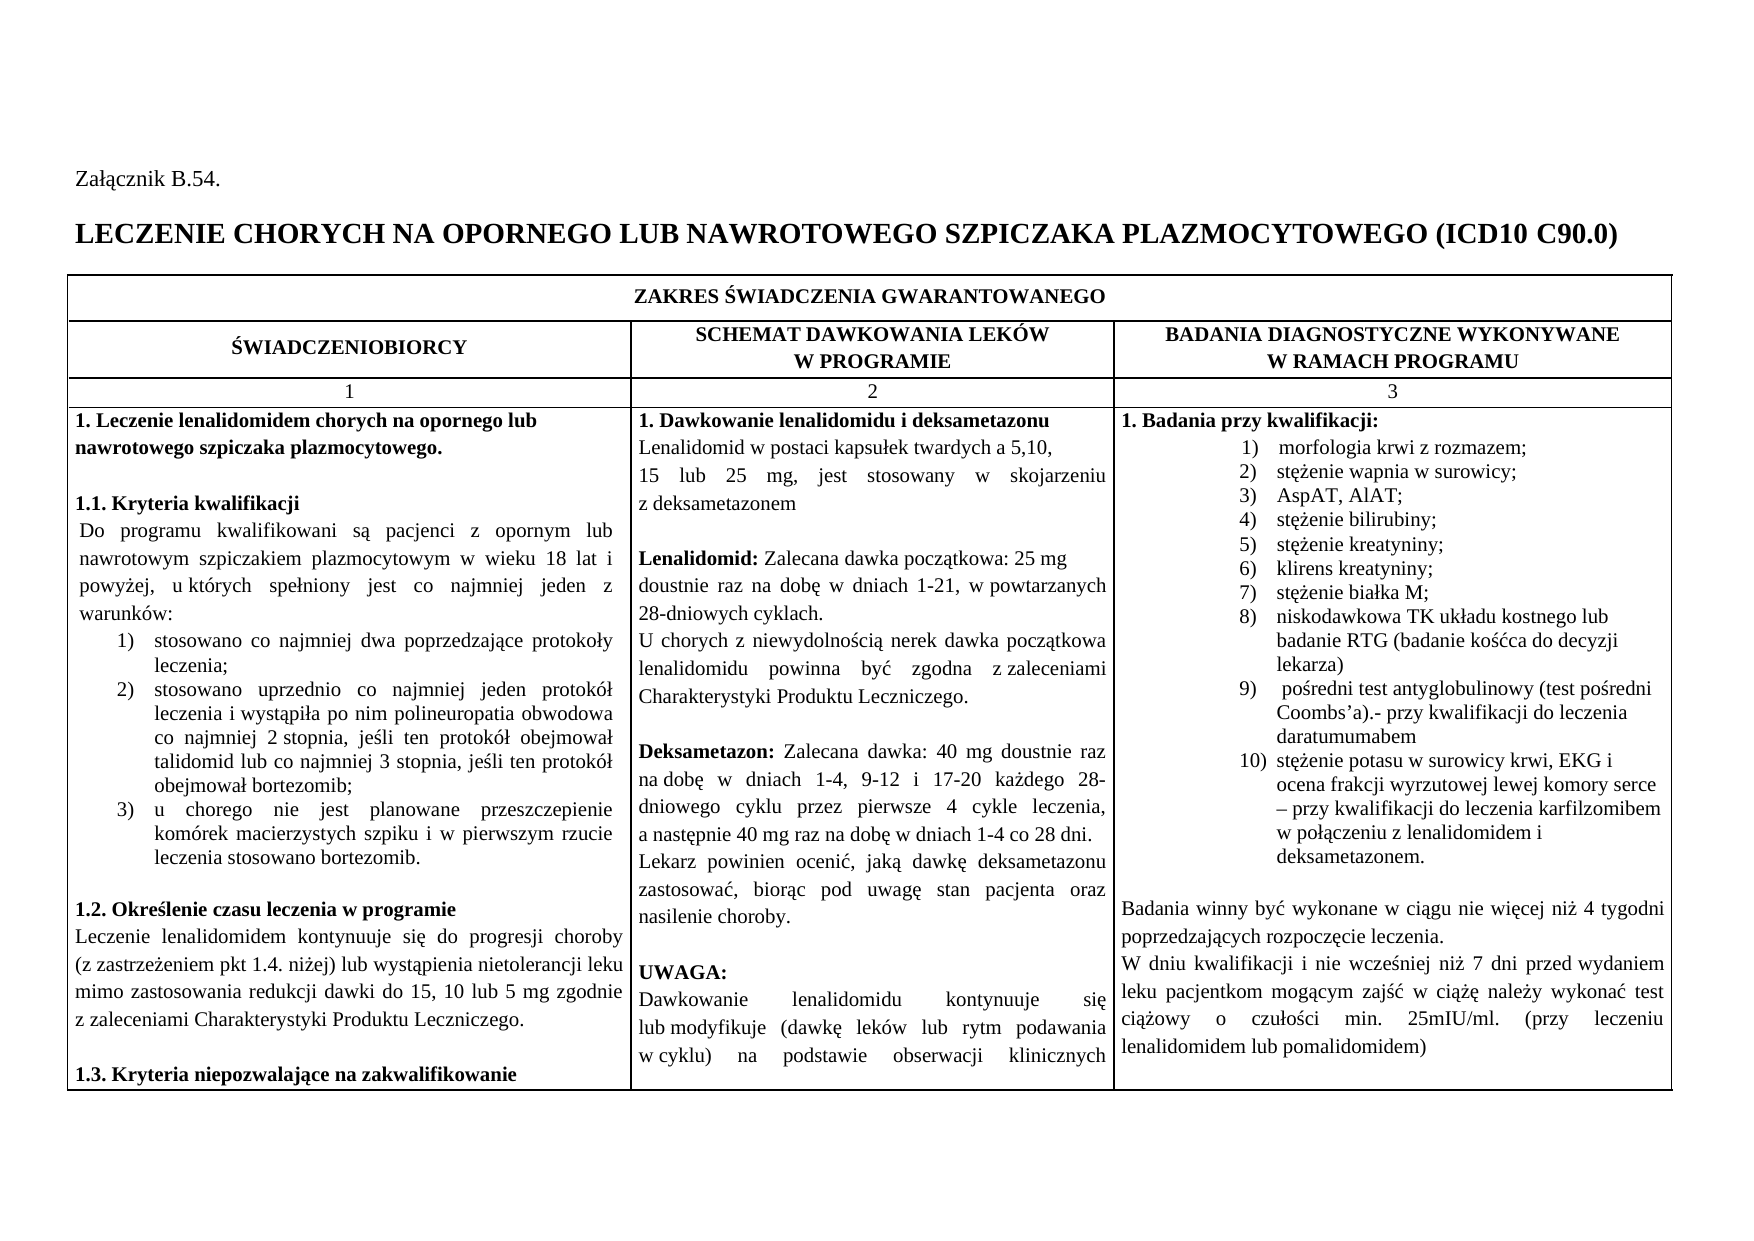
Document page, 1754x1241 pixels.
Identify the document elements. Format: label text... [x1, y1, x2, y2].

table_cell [68, 408, 630, 1089]
table_cell 2 [632, 379, 1113, 407]
table_cell SCHEMAT DAWKOWANIA LEKÓW W PROGRAMIE [632, 322, 1113, 377]
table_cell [632, 408, 1113, 1089]
table_cell 3 [1115, 379, 1671, 407]
text LECZENIE CHORYCH NA OPORNEGO LUB NAWROTOWEGO SZPICZAKA PLAZMOCYTOWEGO (ICD10 C90.0) [75, 216, 1679, 249]
table_cell 1 [68, 378, 630, 407]
text Załącznik B.54. [75, 165, 1679, 192]
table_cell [1115, 408, 1671, 1089]
table_cell ŚWIADCZENIOBIORCY [68, 321, 630, 377]
table_header ZAKRES ŚWIADCZENIA GWARANTOWANEGO [68, 276, 1671, 320]
table_cell BADANIA DIAGNOSTYCZNE WYKONYWANE W RAMACH PROGRAMU [1115, 322, 1671, 377]
